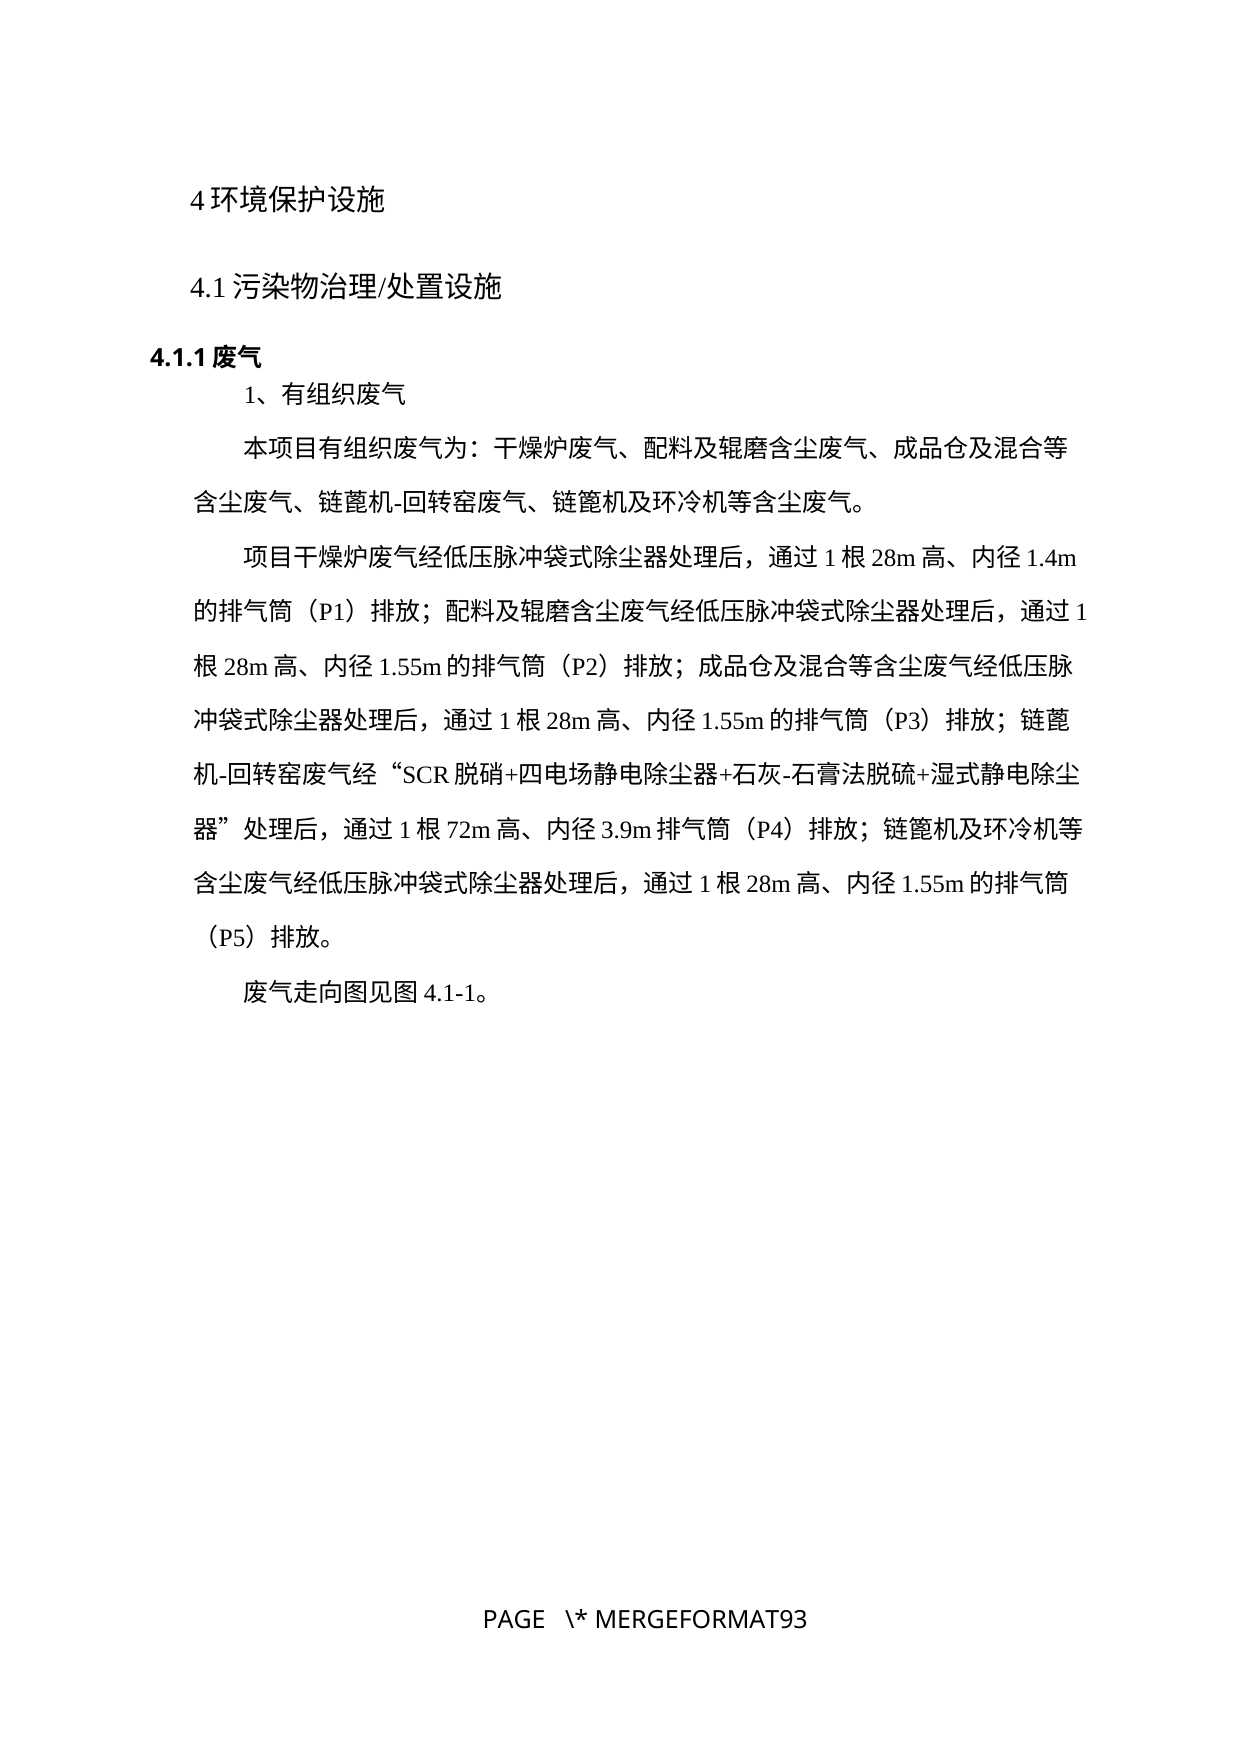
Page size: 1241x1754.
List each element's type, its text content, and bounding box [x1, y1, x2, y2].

text 1、有组织废气 [194, 374, 1090, 410]
subtitle 4.1.1废气 [150, 340, 1090, 374]
text 项目干燥炉废气经低压脉冲袋式除尘器处理后，通过1根28m高、内径1.4m的排气筒（P1）排放；配料及辊磨含尘废气经低压脉冲袋式除尘器处理后，通过1根28m高、内径1.55m的排气筒（P2）排放；成品仓及混合等含尘废气经低压脉冲袋式除尘器处理后，通过1根28m高、内径1.55m的排气筒（P3）排放；链蓖机-回转窑废气经“SCR脱硝+四电场静电除尘器+石灰-石膏法脱硫+湿式静电除尘器”处理后，通过1根72m高、内径3.9m排气筒（P4）排放；链篦机及环冷机等含尘废气经低压脉冲袋式除尘器处理后，通过1根28m高、内径1.55m的排气筒（P5）排放。 [194, 537, 1090, 954]
subtitle 4.1污染物治理/处置设施 [190, 253, 1090, 320]
text 废气走向图见图4.1-1。 [194, 972, 1090, 1008]
text 4环境保护设施 [190, 165, 1090, 233]
text 本项目有组织废气为：干燥炉废气、配料及辊磨含尘废气、成品仓及混合等含尘废气、链蓖机-回转窑废气、链篦机及环冷机等含尘废气。 [194, 428, 1090, 519]
